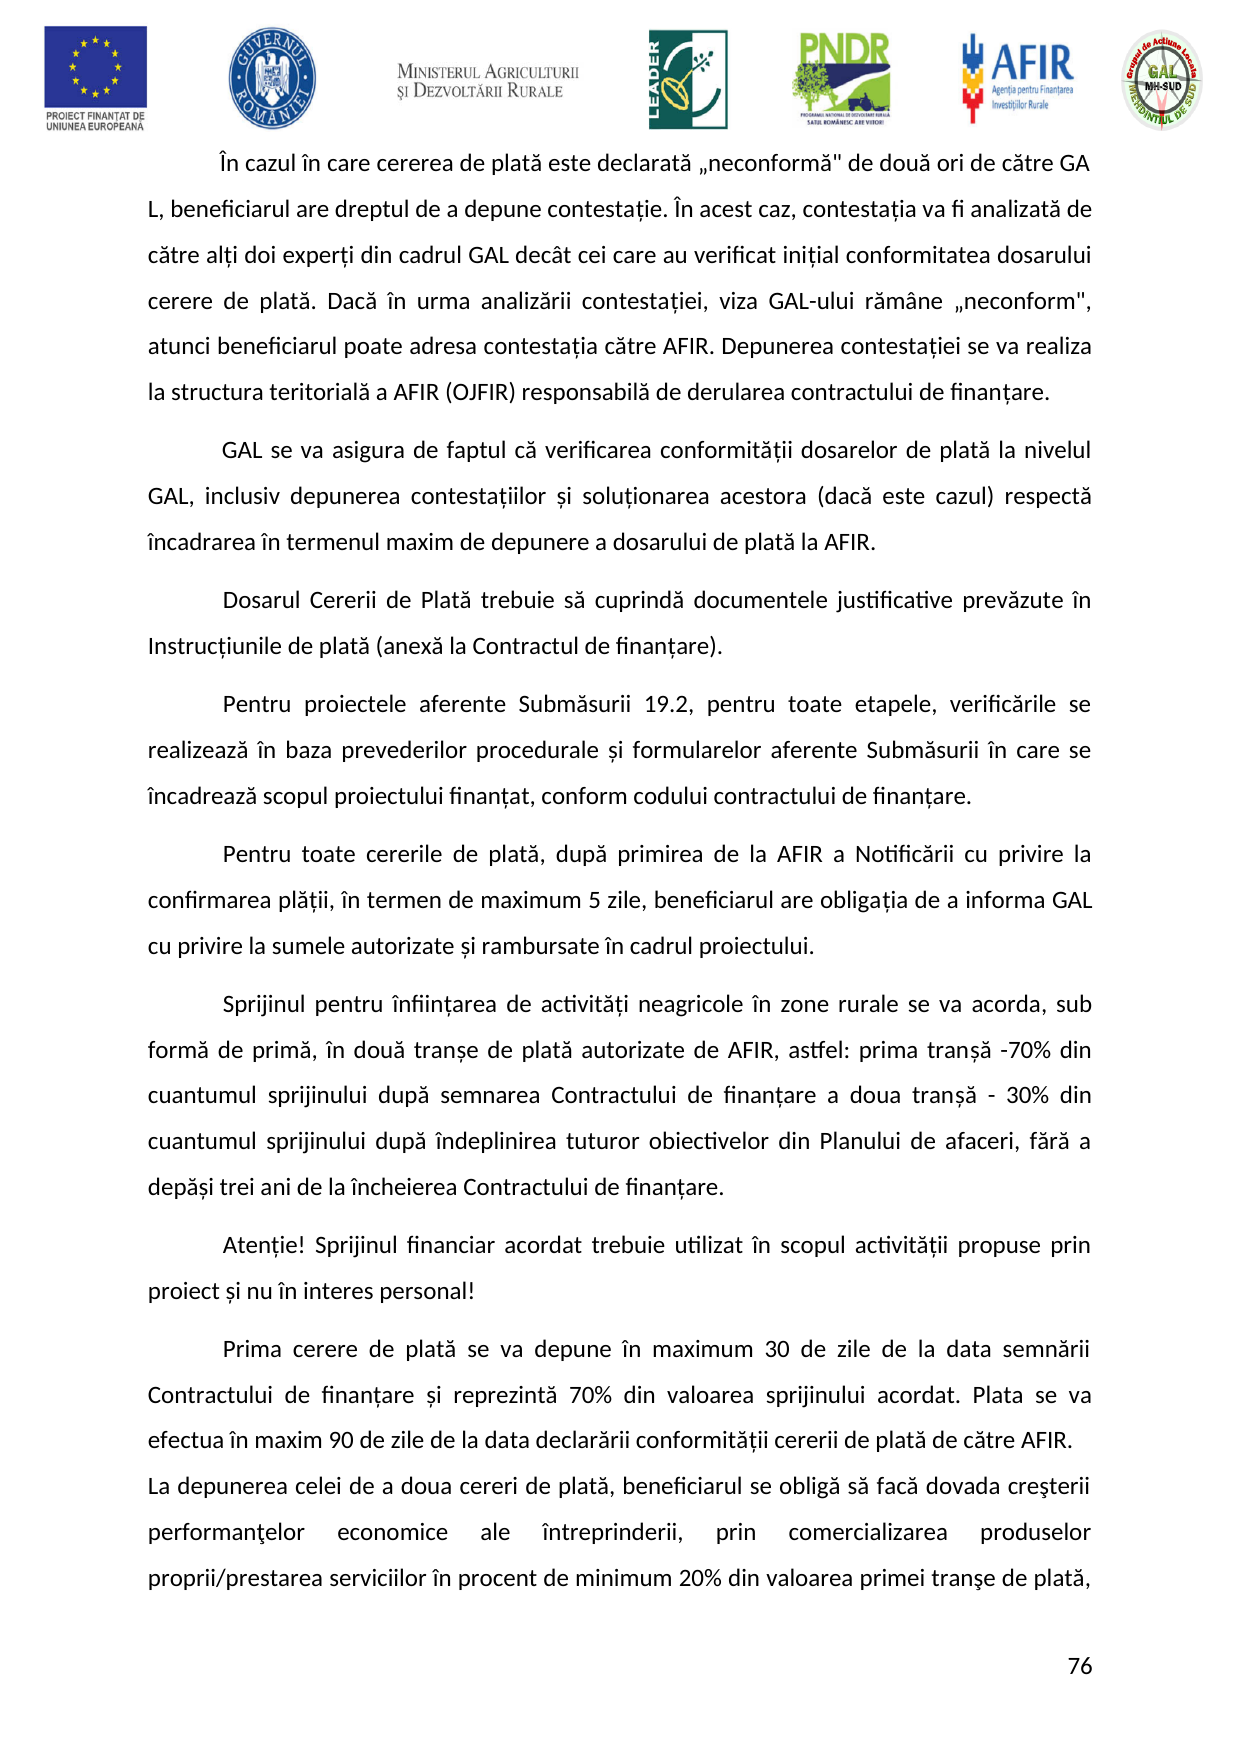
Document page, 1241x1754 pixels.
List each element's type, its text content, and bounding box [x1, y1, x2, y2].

text Pentru toate cererile de plată, după primirea de la AFIR a Notificării cu privire la confirmarea plăţii, în termen de maximum 5 zile, beneficiarul are obligaţia de a informa GAL cu privire la sumele autorizate şi rambursate în cadrul proiectului. [148, 838, 1093, 960]
text Pentru proiectele aferente Submăsurii 19.2, pentru toate etapele, verificările se realizează în baza prevederilor procedurale și formularelor aferente Submăsurii în care se încadrează scopul proiectului finanțat, conform codului contractului de finanțare. [148, 689, 1093, 811]
text Dosarul Cererii de Plată trebuie să cuprindă documentele justificative prevăzute în Instrucţiunile de plată (anexă la Contractul de finanţare). [148, 585, 1093, 661]
text În cazul în care cererea de plată este declarată „neconformă" de două ori de către GA L, beneficiarul are dreptul de a depune contestaţie. În acest caz, contestaţia va fi analizată de către alţi doi experţi din cadrul GAL decât cei care au verificat iniţial conformitatea dosarului cerere de plată. Dacă în urma analizării contestaţiei, viza GAL-ului rămâne „neconform", atunci beneficiarul poate adresa contestaţia către AFIR. Depunerea contestaţiei se va realiza la structura teritorială a AFIR (OJFIR) responsabilă de derularea contractului de finanţare. [148, 148, 1093, 407]
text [148, 1470, 1093, 1592]
text Atenție! Sprijinul financiar acordat trebuie utilizat în scopul activității propuse prin proiect și nu în interes personal! [148, 1229, 1093, 1305]
picture [15, 18, 1224, 131]
text GAL se va asigura de faptul că verificarea conformităţii dosarelor de plată la nivelul GAL, inclusiv depunerea contestaţiilor şi soluţionarea acestora (dacă este cazul) respectă încadrarea în termenul maxim de depunere a dosarului de plată la AFIR. [148, 434, 1093, 556]
text Prima cerere de plată se va depune în maximum 30 de zile de la data semnării Contractului de finanțare şi reprezintă 70% din valoarea sprijinului acordat. Plata se va efectua în maxim 90 de zile de la data declarării conformităţii cererii de plată de către AFIR. [148, 1333, 1093, 1455]
text Sprijinul pentru înfiinţarea de activităţi neagricole în zone rurale se va acorda, sub formă de primă, în două tranşe de plată autorizate de AFIR, astfel: prima tranşă -70% din cuantumul sprijinului după semnarea Contractului de finanțare a doua tranşă - 30% din cuantumul sprijinului după îndeplinirea tuturor obiectivelor din Planului de afaceri, fără a depăși trei ani de la încheierea Contractului de finanțare. [148, 988, 1093, 1201]
